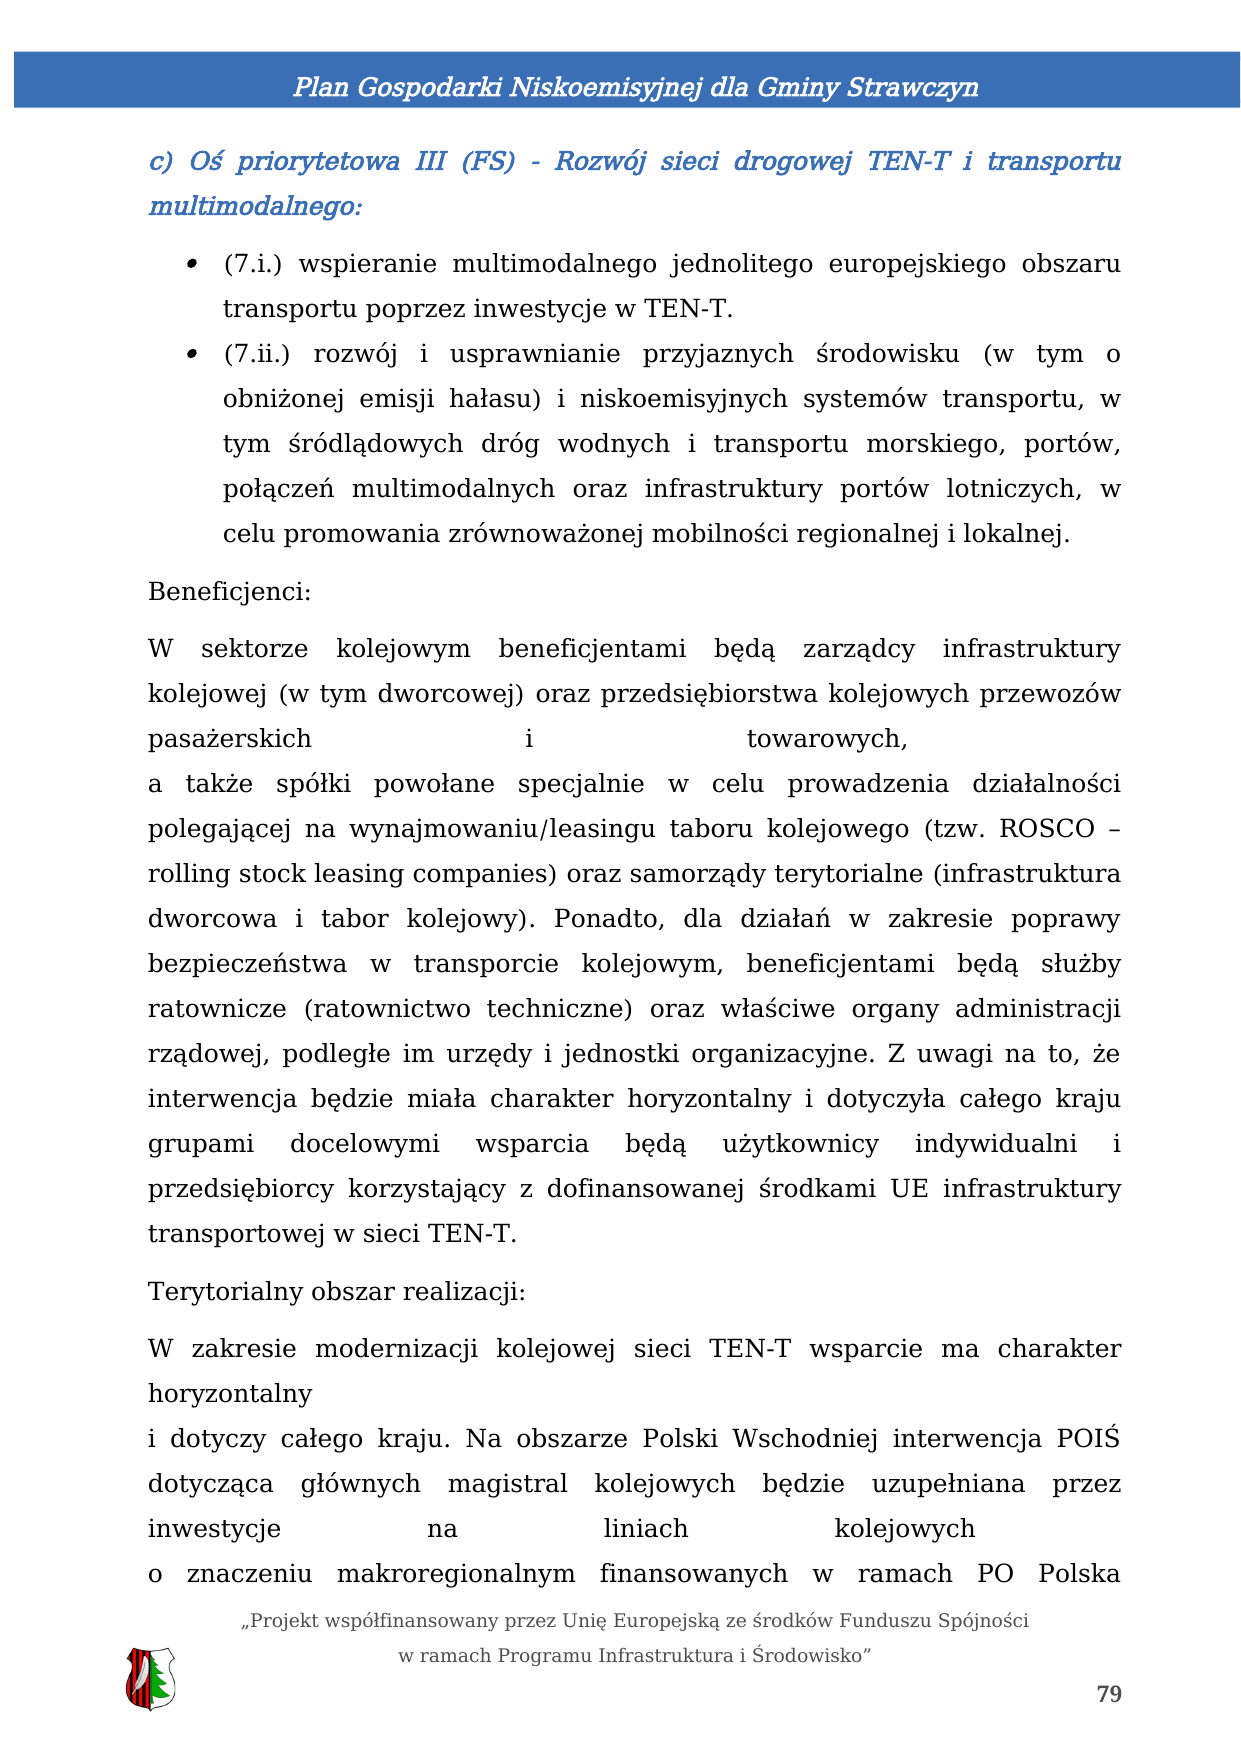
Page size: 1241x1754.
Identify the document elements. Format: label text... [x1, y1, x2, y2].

text Beneficjenci: [148, 575, 1122, 605]
text Terytorialny obszar realizacji: [148, 1275, 1122, 1305]
text c) Oś priorytetowa III (FS) - Rozwój sieci drogowej TEN-T i transportu multimodalnego: [148, 145, 1122, 220]
text W sektorze kolejowym beneficjentami będą zarządcy infrastruktury kolejowej (w tym dworcowej) oraz przedsiębiorstwa kolejowych przewozów pasażerskich i towarowych, a także spółki powołane specjalnie w celu prowadzenia działalności polegającej na wynajmowaniu/leasingu taboru kolejowego (tzw. ROSCO – rolling stock leasing companies) oraz samorządy terytorialne (infrastruktura dworcowa i tabor kolejowy). Ponadto, dla działań w zakresie poprawy bezpieczeństwa w transporcie kolejowym, beneficjentami będą służby ratownicze (ratownictwo techniczne) oraz właściwe organy administracji rządowej, podległe im urzędy i jednostki organizacyjne. Z uwagi na to, że interwencja będzie miała charakter horyzontalny i dotyczyła całego kraju grupami docelowymi wsparcia będą użytkownicy indywidualni i przedsiębiorcy korzystający z dofinansowanej środkami UE infrastruktury transportowej w sieci TEN-T. [148, 633, 1122, 1248]
list (7.i.) wspieranie multimodalnego jednolitego europejskiego obszaru transportu poprzez inwestycje w TEN-T. [185, 247, 1122, 322]
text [148, 1333, 1122, 1588]
picture [125, 1647, 176, 1712]
list (7.ii.) rozwój i usprawnianie przyjaznych środowisku (w tym o obniżonej emisji hałasu) i niskoemisyjnych systemów transportu, w tym śródlądowych dróg wodnych i transportu morskiego, portów, połączeń multimodalnych oraz infrastruktury portów lotniczych, w celu promowania zrównoważonej mobilności regionalnej i lokalnej. [185, 337, 1122, 548]
